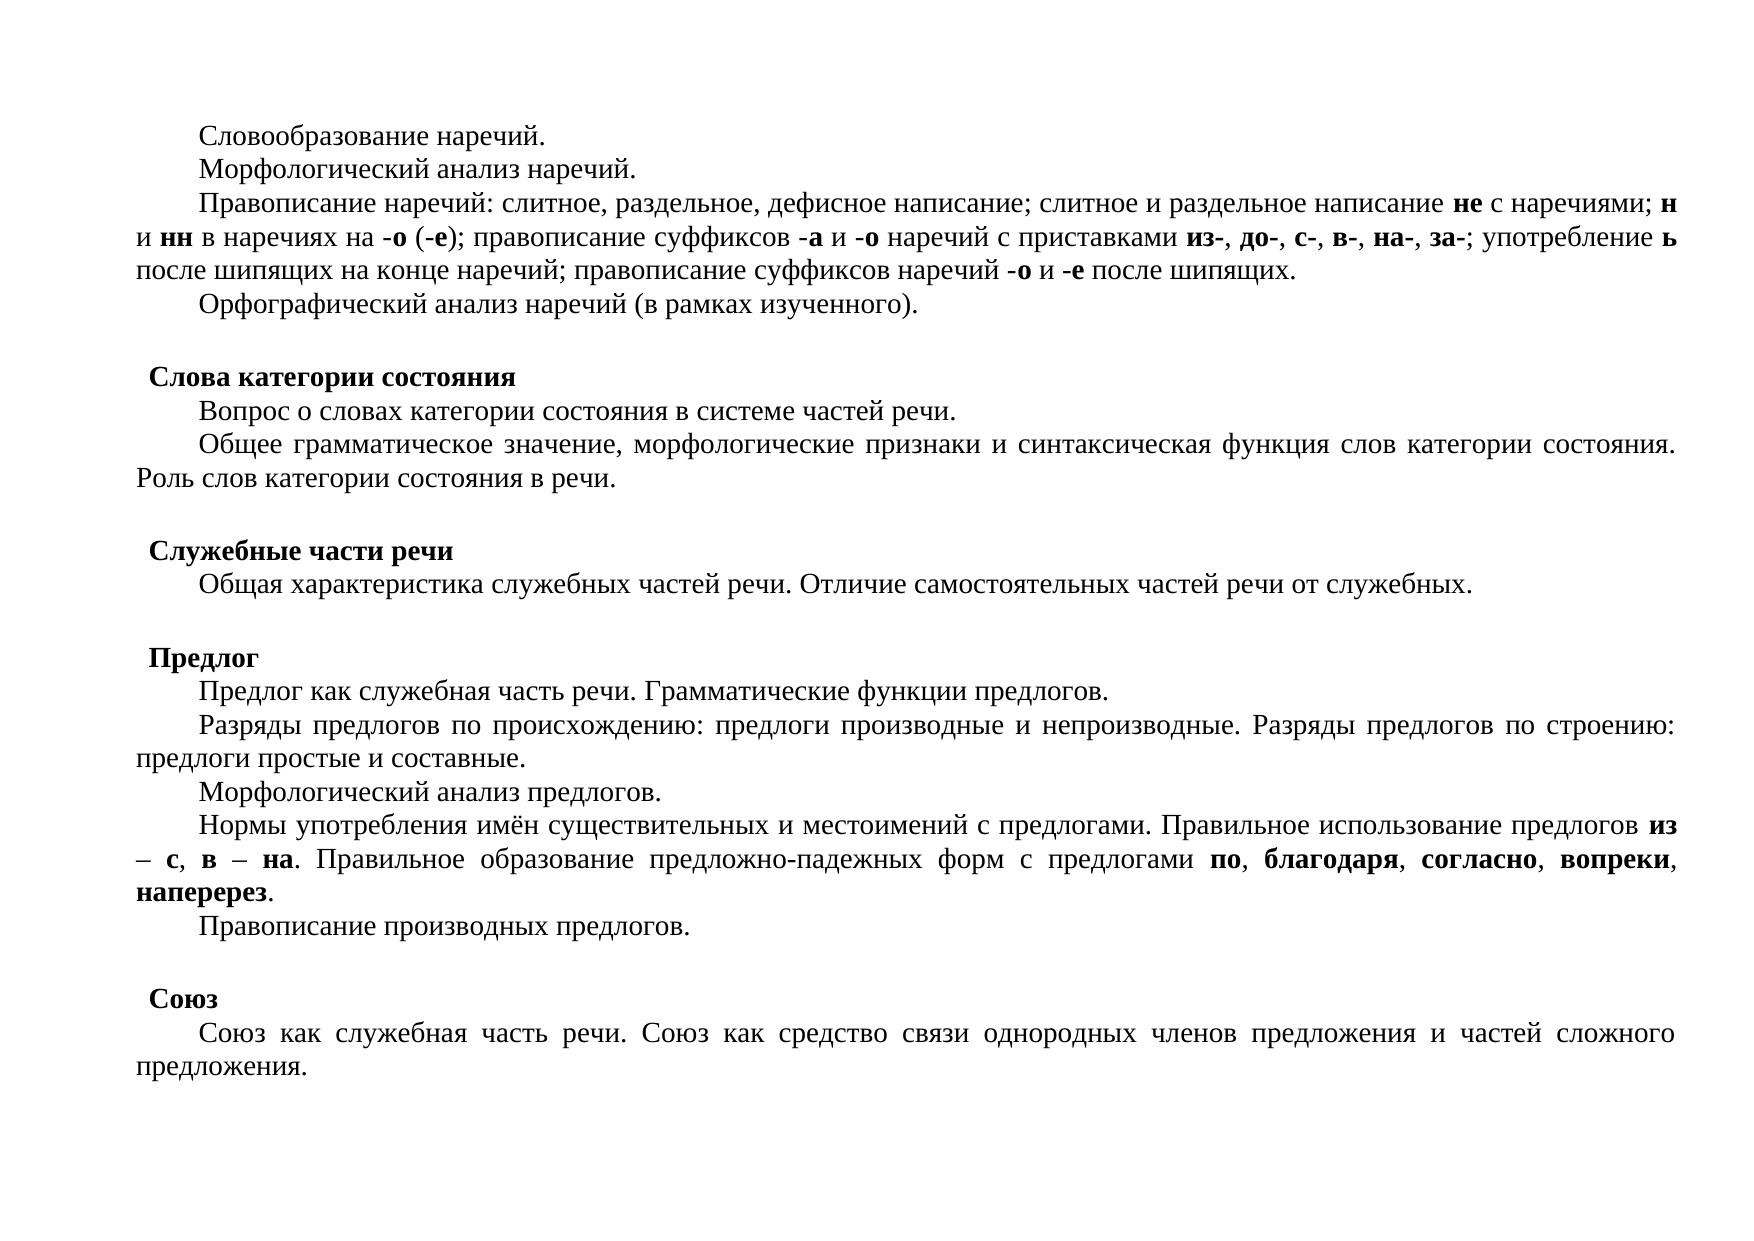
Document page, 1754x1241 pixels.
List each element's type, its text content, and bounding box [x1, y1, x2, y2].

text Предлог как служебная часть речи. Грамматические функции предлогов. [136, 673, 1677, 707]
text Морфологический анализ предлогов. [136, 774, 1677, 807]
text Морфологический анализ наречий. [136, 152, 1677, 185]
text Служебные части речи [148, 533, 1677, 566]
text Союз как служебная часть речи. Союз как средство связи однородных членов предложения и частей сложного предложения. [136, 1015, 1677, 1082]
text Предлог [148, 640, 1677, 673]
text Правописание производных предлогов. [136, 908, 1677, 942]
text Словообразование наречий. [136, 118, 1677, 152]
text Орфографический анализ наречий (в рамках изученного). [136, 286, 1677, 319]
text Нормы употребления имён существительных и местоимений с предлогами. Правильное использование предлогов из – с, в – на. Правильное образование предложно-падежных форм с предлогами по, благодаря, согласно, вопреки, наперерез. [136, 807, 1677, 908]
text Общее грамматическое значение, морфологические признаки и синтаксическая функция слов категории состояния. Роль слов категории состояния в речи. [136, 426, 1677, 493]
text Вопрос о словах категории состояния в системе частей речи. [136, 393, 1677, 426]
text Правописание наречий: слитное, раздельное, дефисное написание; слитное и раздельное написание не с наречиями; н и нн в наречиях на -о (-е); правописание суффиксов -а и -о наречий с приставками из-, до-, с-, в-, на-, за-; употребление ь после шипящих на конце наречий; правописание суффиксов наречий -о и -е после шипящих. [136, 185, 1677, 286]
text Союз [148, 981, 1677, 1015]
text Слова категории состояния [148, 359, 1677, 393]
text Разряды предлогов по происхождению: предлоги производные и непроизводные. Разряды предлогов по строению: предлоги простые и составные. [136, 707, 1677, 774]
text Общая характеристика служебных частей речи. Отличие самостоятельных частей речи от служебных. [136, 566, 1677, 600]
